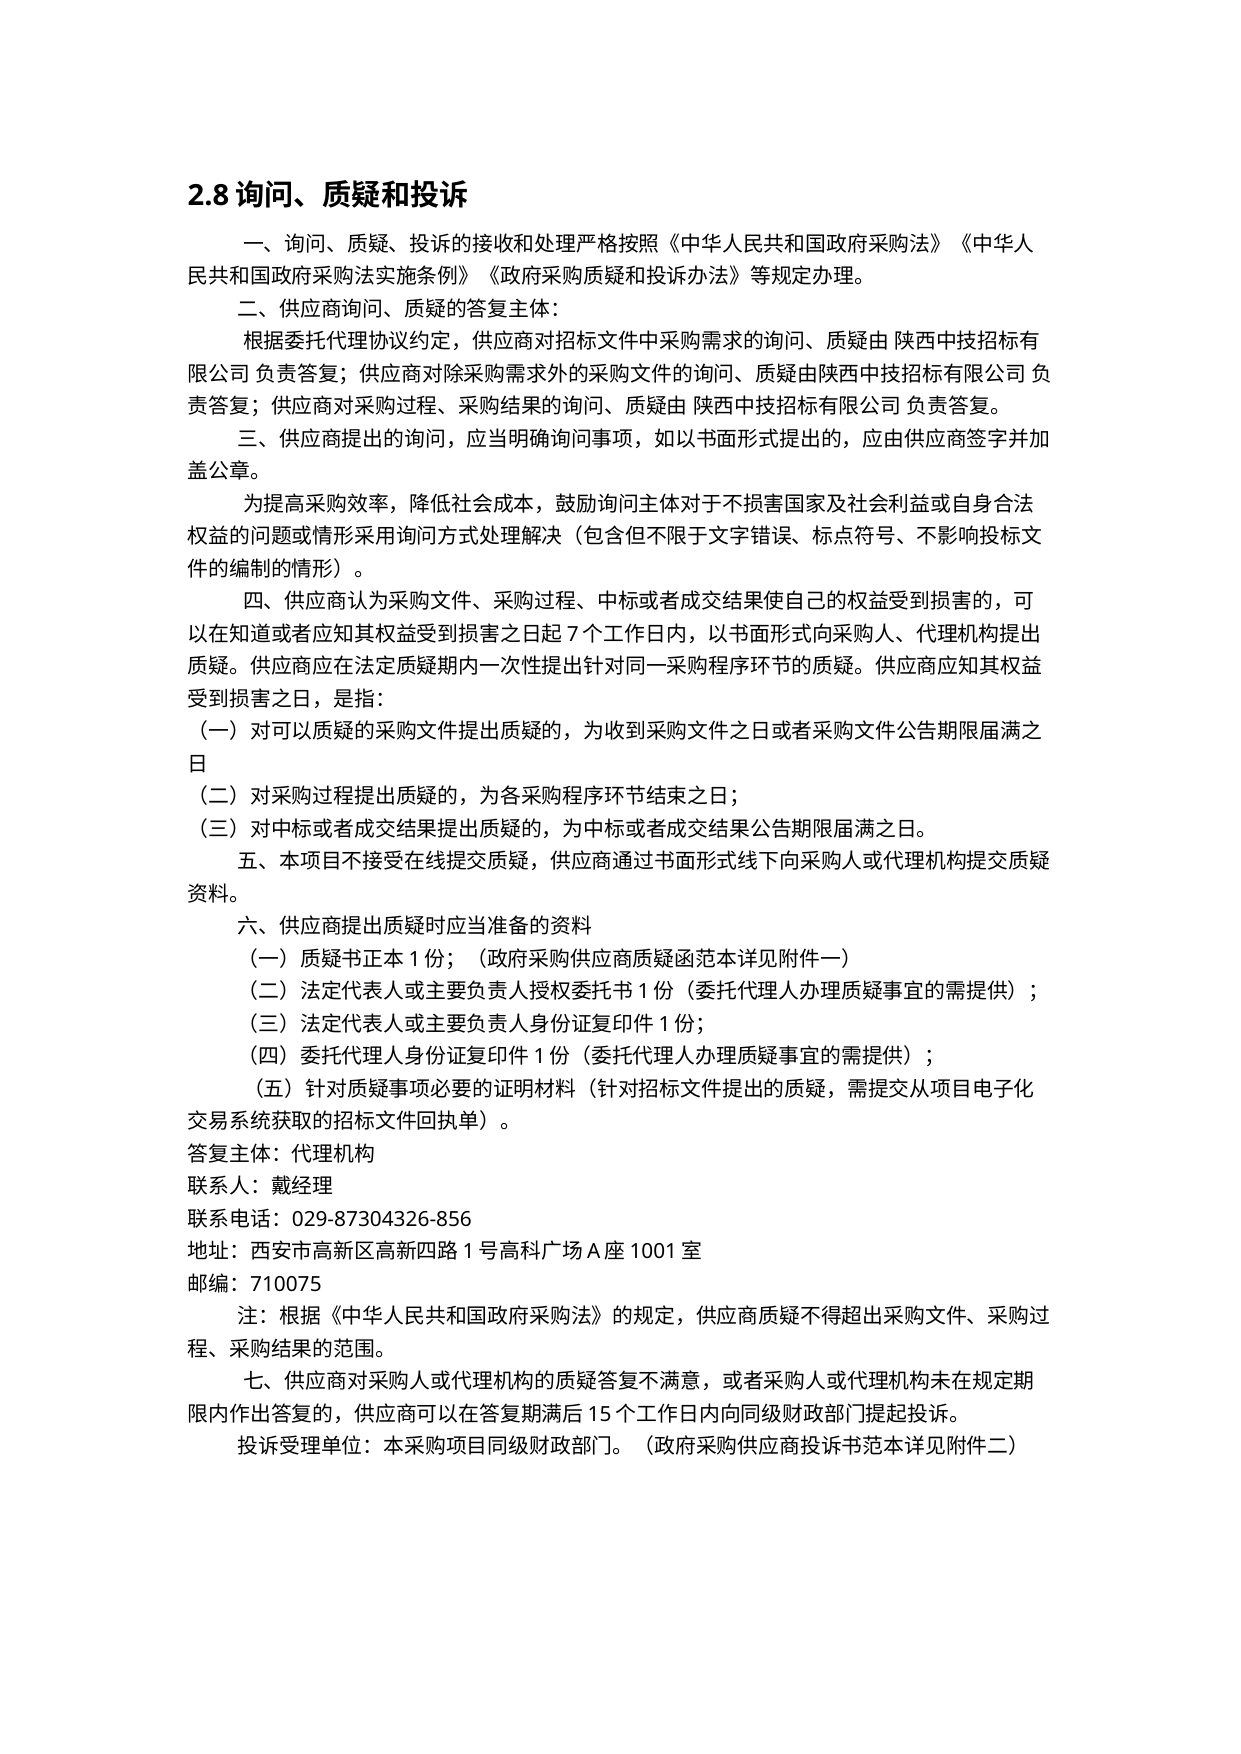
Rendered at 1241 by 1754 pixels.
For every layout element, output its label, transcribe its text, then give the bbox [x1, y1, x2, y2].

text （三）对中标或者成交结果提出质疑的，为中标或者成交结果公告期限届满之日。 [187, 812, 1053, 844]
text 一、询问、质疑、投诉的接收和处理严格按照《中华人民共和国政府采购法》《中华人民共和国政府采购法实施条例》《政府采购质疑和投诉办法》等规定办理。 [187, 227, 1053, 292]
text （二）对采购过程提出质疑的，为各采购程序环节结束之日； [187, 779, 1053, 812]
text 联系人：戴经理 [187, 1169, 1053, 1202]
text 联系电话：029-87304326-856 [187, 1202, 1053, 1234]
text 答复主体：代理机构 [187, 1137, 1053, 1169]
text （五）针对质疑事项必要的证明材料（针对招标文件提出的质疑，需提交从项目电子化交易系统获取的招标文件回执单）。 [187, 1072, 1053, 1137]
text 根据委托代理协议约定，供应商对招标文件中采购需求的询问、质疑由 陕西中技招标有限公司 负责答复；供应商对除采购需求外的采购文件的询问、质疑由陕西中技招标有限公司 负责答复；供应商对采购过程、采购结果的询问、质疑由 陕西中技招标有限公司 负责答复。 [187, 324, 1053, 422]
text 投诉受理单位：本采购项目同级财政部门。（政府采购供应商投诉书范本详见附件二） [187, 1429, 1053, 1462]
text （四）委托代理人身份证复印件1份（委托代理人办理质疑事宜的需提供）； [187, 1039, 1053, 1072]
text （二）法定代表人或主要负责人授权委托书1份（委托代理人办理质疑事宜的需提供）； [187, 974, 1053, 1007]
text （一）对可以质疑的采购文件提出质疑的，为收到采购文件之日或者采购文件公告期限届满之日 [187, 714, 1053, 779]
text （三）法定代表人或主要负责人身份证复印件1份； [187, 1007, 1053, 1039]
text 地址：西安市高新区高新四路1号高科广场A座1001室 [187, 1234, 1053, 1267]
text 六、供应商提出质疑时应当准备的资料 [187, 909, 1053, 942]
text 为提高采购效率，降低社会成本，鼓励询问主体对于不损害国家及社会利益或自身合法权益的问题或情形采用询问方式处理解决（包含但不限于文字错误、标点符号、不影响投标文件的编制的情形）。 [187, 487, 1053, 584]
text 二、供应商询问、质疑的答复主体： [187, 292, 1053, 324]
text 四、供应商认为采购文件、采购过程、中标或者成交结果使自己的权益受到损害的，可以在知道或者应知其权益受到损害之日起7个工作日内，以书面形式向采购人、代理机构提出质疑。供应商应在法定质疑期内一次性提出针对同一采购程序环节的质疑。供应商应知其权益受到损害之日，是指： [187, 584, 1053, 714]
text 注：根据《中华人民共和国政府采购法》的规定，供应商质疑不得超出采购文件、采购过程、采购结果的范围。 [187, 1299, 1053, 1364]
text 五、本项目不接受在线提交质疑，供应商通过书面形式线下向采购人或代理机构提交质疑资料。 [187, 844, 1053, 909]
text 2.8询问、质疑和投诉 [187, 162, 1053, 227]
text （一）质疑书正本1份；（政府采购供应商质疑函范本详见附件一） [187, 942, 1053, 974]
text 邮编：710075 [187, 1267, 1053, 1299]
text 七、供应商对采购人或代理机构的质疑答复不满意，或者采购人或代理机构未在规定期限内作出答复的，供应商可以在答复期满后15个工作日内向同级财政部门提起投诉。 [187, 1364, 1053, 1429]
text 三、供应商提出的询问，应当明确询问事项，如以书面形式提出的，应由供应商签字并加盖公章。 [187, 422, 1053, 487]
